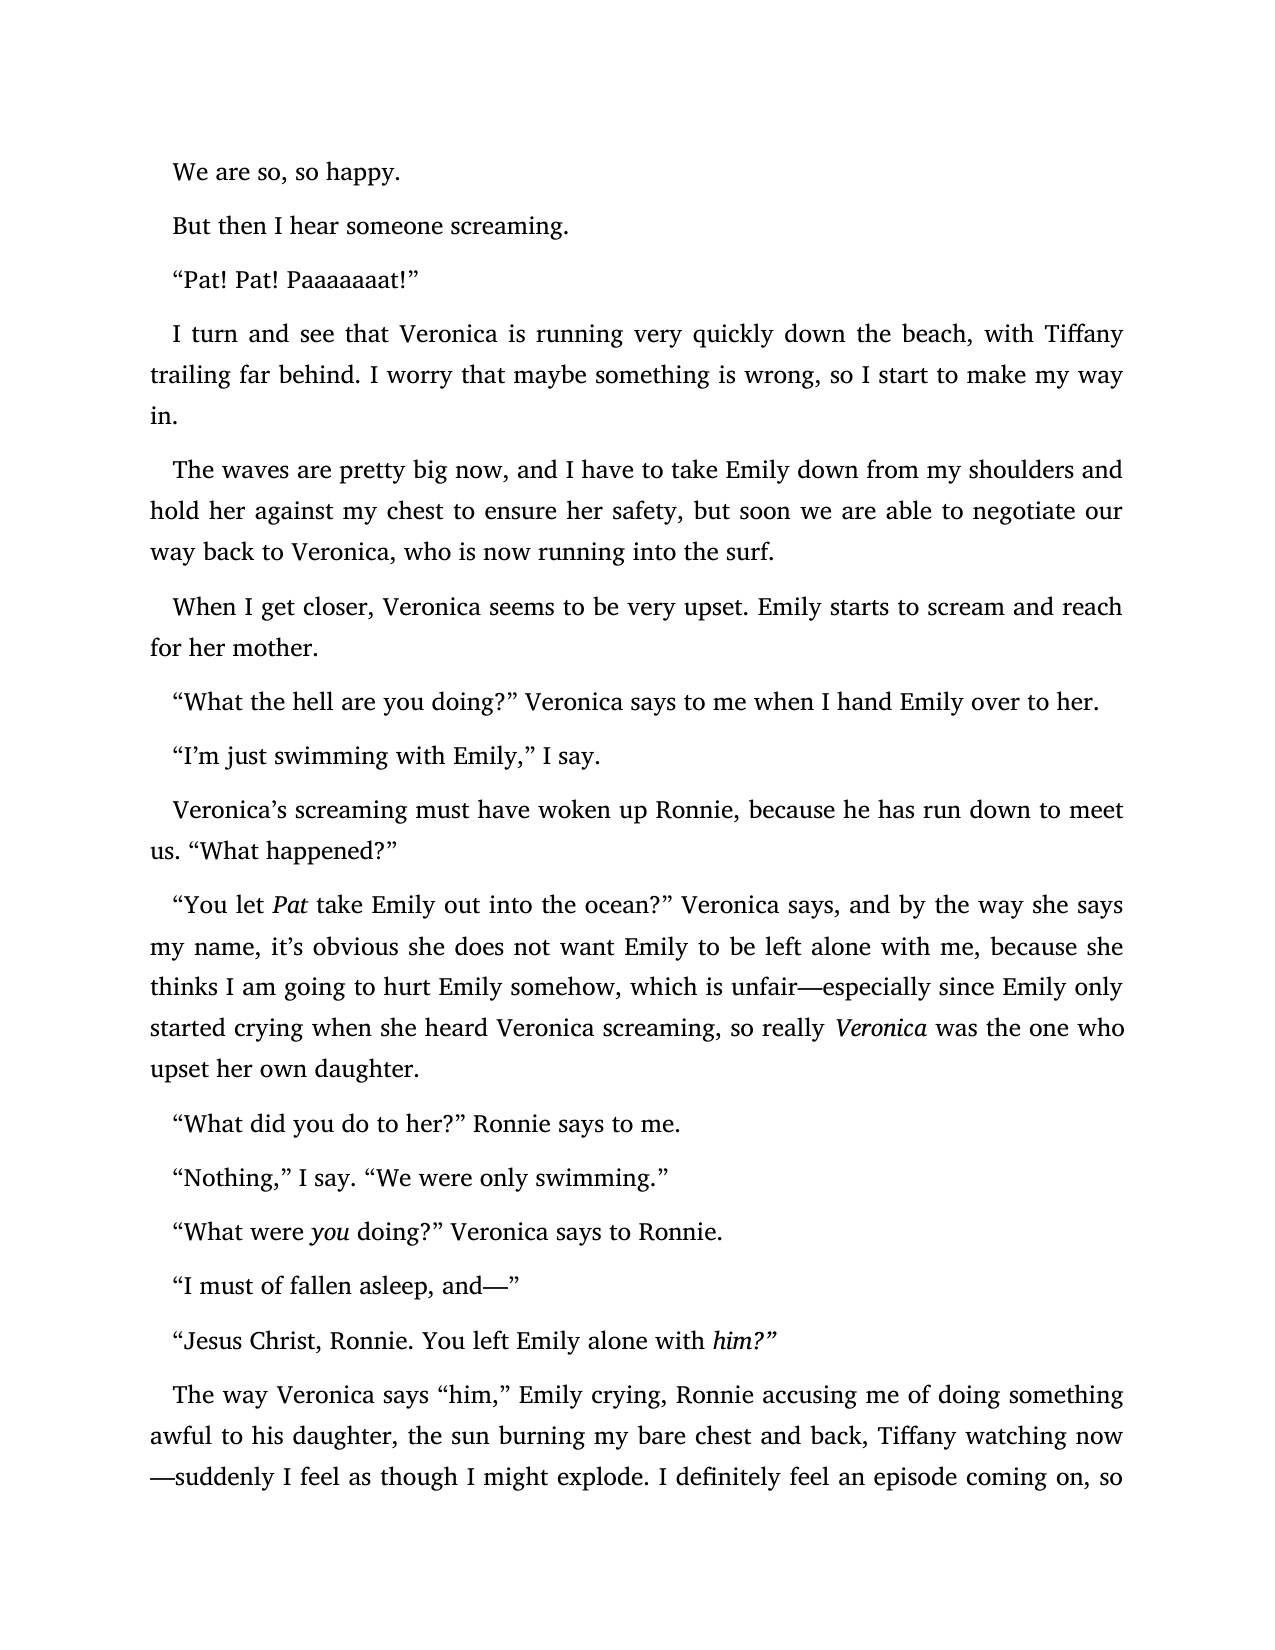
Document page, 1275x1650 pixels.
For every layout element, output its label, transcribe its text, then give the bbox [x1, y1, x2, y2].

text But then I hear someone screaming. [150, 204, 1125, 245]
text “Jesus Christ, Ronnie. You left Emily alone with him?” [150, 1319, 1125, 1360]
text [150, 1373, 1125, 1496]
text When I get closer, Veronica seems to be very upset. Emily starts to scream and reach for her mother. [150, 585, 1125, 667]
text “I must of fallen asleep, and—” [150, 1265, 1125, 1306]
text I turn and see that Veronica is running very quickly down the beach, with Tiffany trailing far behind. I worry that maybe something is wrong, so I start to make my way in. [150, 313, 1125, 436]
text We are so, so happy. [150, 150, 1125, 191]
text “What the hell are you doing?” Veronica says to me when I hand Emily over to her. [150, 680, 1125, 721]
text “Pat! Pat! Paaaaaaat!” [150, 258, 1125, 299]
text “I’m just swimming with Emily,” I say. [150, 734, 1125, 776]
text The waves are pretty big now, and I have to take Emily down from my shoulders and hold her against my chest to ensure her safety, but soon we are able to negotiate our way back to Veronica, who is now running into the surf. [150, 449, 1125, 572]
text Veronica’s screaming must have woken up Ronnie, because he has run down to meet us. “What happened?” [150, 789, 1125, 871]
text “Nothing,” I say. “We were only swimming.” [150, 1156, 1125, 1197]
text “What were you doing?” Veronica says to Ronnie. [150, 1211, 1125, 1252]
text “What did you do to her?” Ronnie says to me. [150, 1102, 1125, 1143]
text “You let Pat take Emily out into the ocean?” Veronica says, and by the way she says my name, it’s obvious she does not want Emily to be left alone with me, because she thinks I am going to hurt Emily somehow, which is unfair—especially since Emily only started crying when she heard Veronica screaming, so really Veronica was the one who upset her own daughter. [150, 884, 1125, 1089]
